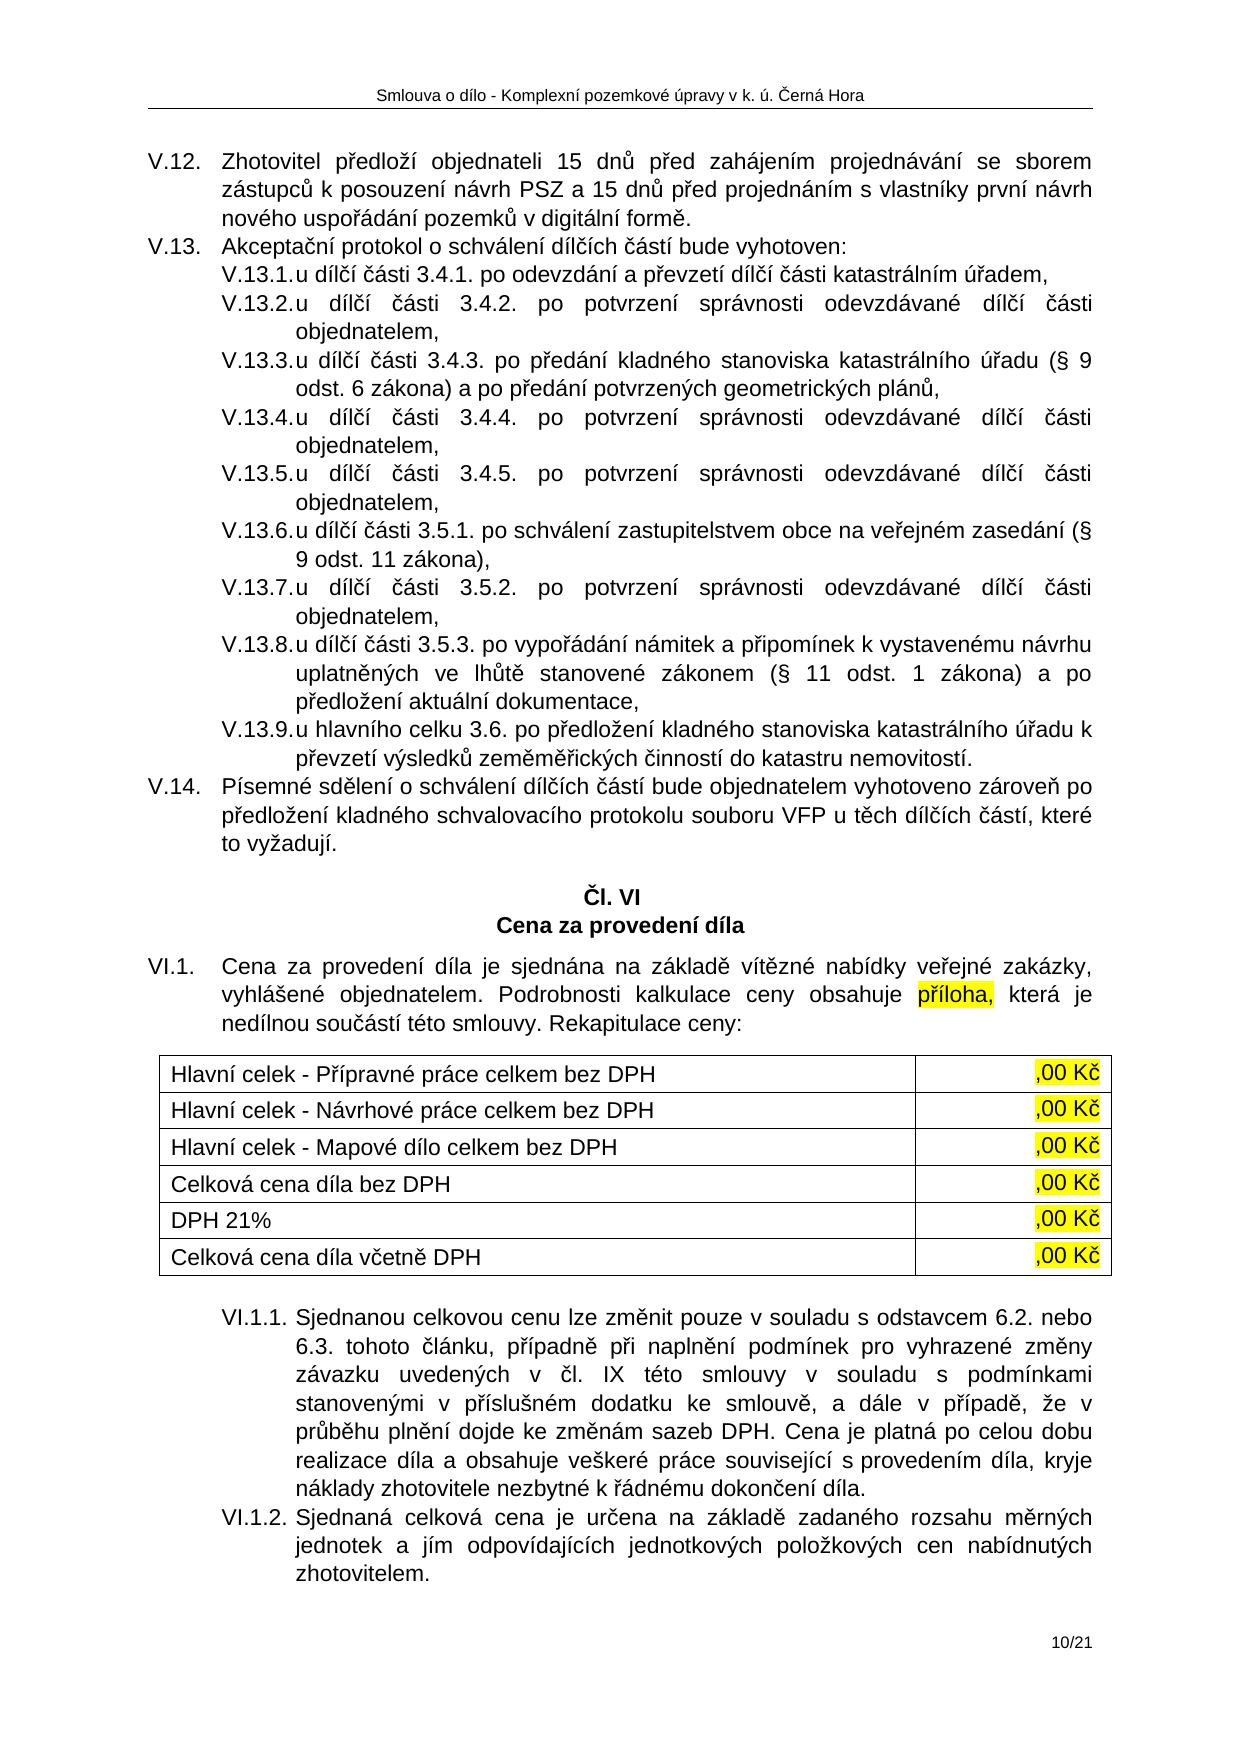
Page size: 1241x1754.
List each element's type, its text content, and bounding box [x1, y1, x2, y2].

text u dílčí části 3.4.2. po potvrzení správnosti odevzdávané dílčí části objednatelem, [221, 290, 1093, 344]
text u dílčí části 3.4.4. po potvrzení správnosti odevzdávané dílčí části objednatelem, [221, 403, 1093, 458]
text u dílčí části 3.5.3. po vypořádání námitek a připomínek k vystavenému návrhu uplatněných ve lhůtě stanovené zákonem (§ 11 odst. 1 zákona) a po předložení aktuální dokumentace, [221, 631, 1093, 714]
text u dílčí části 3.4.3. po předání kladného stanoviska katastrálního úřadu (§ 9 odst. 6 zákona) a po předání potvrzených geometrických plánů, [221, 347, 1093, 401]
text u hlavního celku 3.6. po předložení kladného stanoviska katastrálního úřadu k převzetí výsledků zeměměřických činností do katastru nemovitostí. [221, 716, 1093, 771]
list Cena za provedení díla je sjednána na základě vítězné nabídky veřejné zakázky, vyhlášené objednatelem. Podrobnosti kalkulace ceny obsahuje příloha, která je nedílnou součástí této smlouvy. Rekapitulace ceny: [148, 953, 1093, 1036]
table_cell DPH 21% [160, 1203, 915, 1238]
table_cell ,00 Kč [916, 1239, 1111, 1275]
table_cell Celková cena díla bez DPH [160, 1166, 915, 1202]
text u dílčí části 3.4.1. po odevzdání a převzetí dílčí části katastrálním úřadem, [221, 261, 1093, 288]
list Písemné sdělení o schválení dílčích částí bude objednatelem vyhotoveno zároveň po předložení kladného schvalovacího protokolu souboru VFP u těch dílčích částí, které to vyžadují. [148, 773, 1093, 856]
list Akceptační protokol o schválení dílčích částí bude vyhotoven: [148, 233, 1093, 259]
table_cell Hlavní celek - Mapové dílo celkem bez DPH [160, 1129, 915, 1165]
table_cell ,00 Kč [916, 1129, 1111, 1165]
table_header ,00 Kč [916, 1056, 1111, 1092]
text u dílčí části 3.5.2. po potvrzení správnosti odevzdávané dílčí části objednatelem, [221, 574, 1093, 629]
table_cell Celková cena díla včetně DPH [160, 1239, 915, 1275]
text u dílčí části 3.5.1. po schválení zastupitelstvem obce na veřejném zasedání (§ 9 odst. 11 zákona), [221, 517, 1093, 572]
table_cell ,00 Kč [916, 1166, 1111, 1202]
text Sjednaná celková cena je určena na základě zadaného rozsahu měrných jednotek a jím odpovídajících jednotkových položkových cen nabídnutých zhotovitelem. [221, 1503, 1093, 1587]
table_cell Hlavní celek - Návrhové práce celkem bez DPH [160, 1093, 915, 1128]
text Sjednanou celkovou cenu lze změnit pouze v souladu s odstavcem 6.2. nebo 6.3. tohoto článku, případně při naplnění podmínek pro vyhrazené změny závazku uvedených v čl. IX této smlouvy v souladu s podmínkami stanovenými v příslušném dodatku ke smlouvě, a dále v případě, že v průběhu plnění dojde ke změnám sazeb DPH. Cena je platná po celou dobu realizace díla a obsahuje veškeré práce související s provedením díla, kryje náklady zhotovitele nezbytné k řádnému dokončení díla. [221, 1304, 1093, 1501]
text Cena za provedení díla [148, 883, 1093, 938]
table_cell ,00 Kč [916, 1203, 1111, 1238]
list Zhotovitel předloží objednateli 15 dnů před zahájením projednávání se sborem zástupců k posouzení návrh PSZ a 15 dnů před projednáním s vlastníky první návrh nového uspořádání pozemků v digitální formě. [148, 148, 1093, 231]
table_cell ,00 Kč [916, 1093, 1111, 1128]
text u dílčí části 3.4.5. po potvrzení správnosti odevzdávané dílčí části objednatelem, [221, 460, 1093, 515]
table_header Hlavní celek - Přípravné práce celkem bez DPH [160, 1056, 915, 1092]
